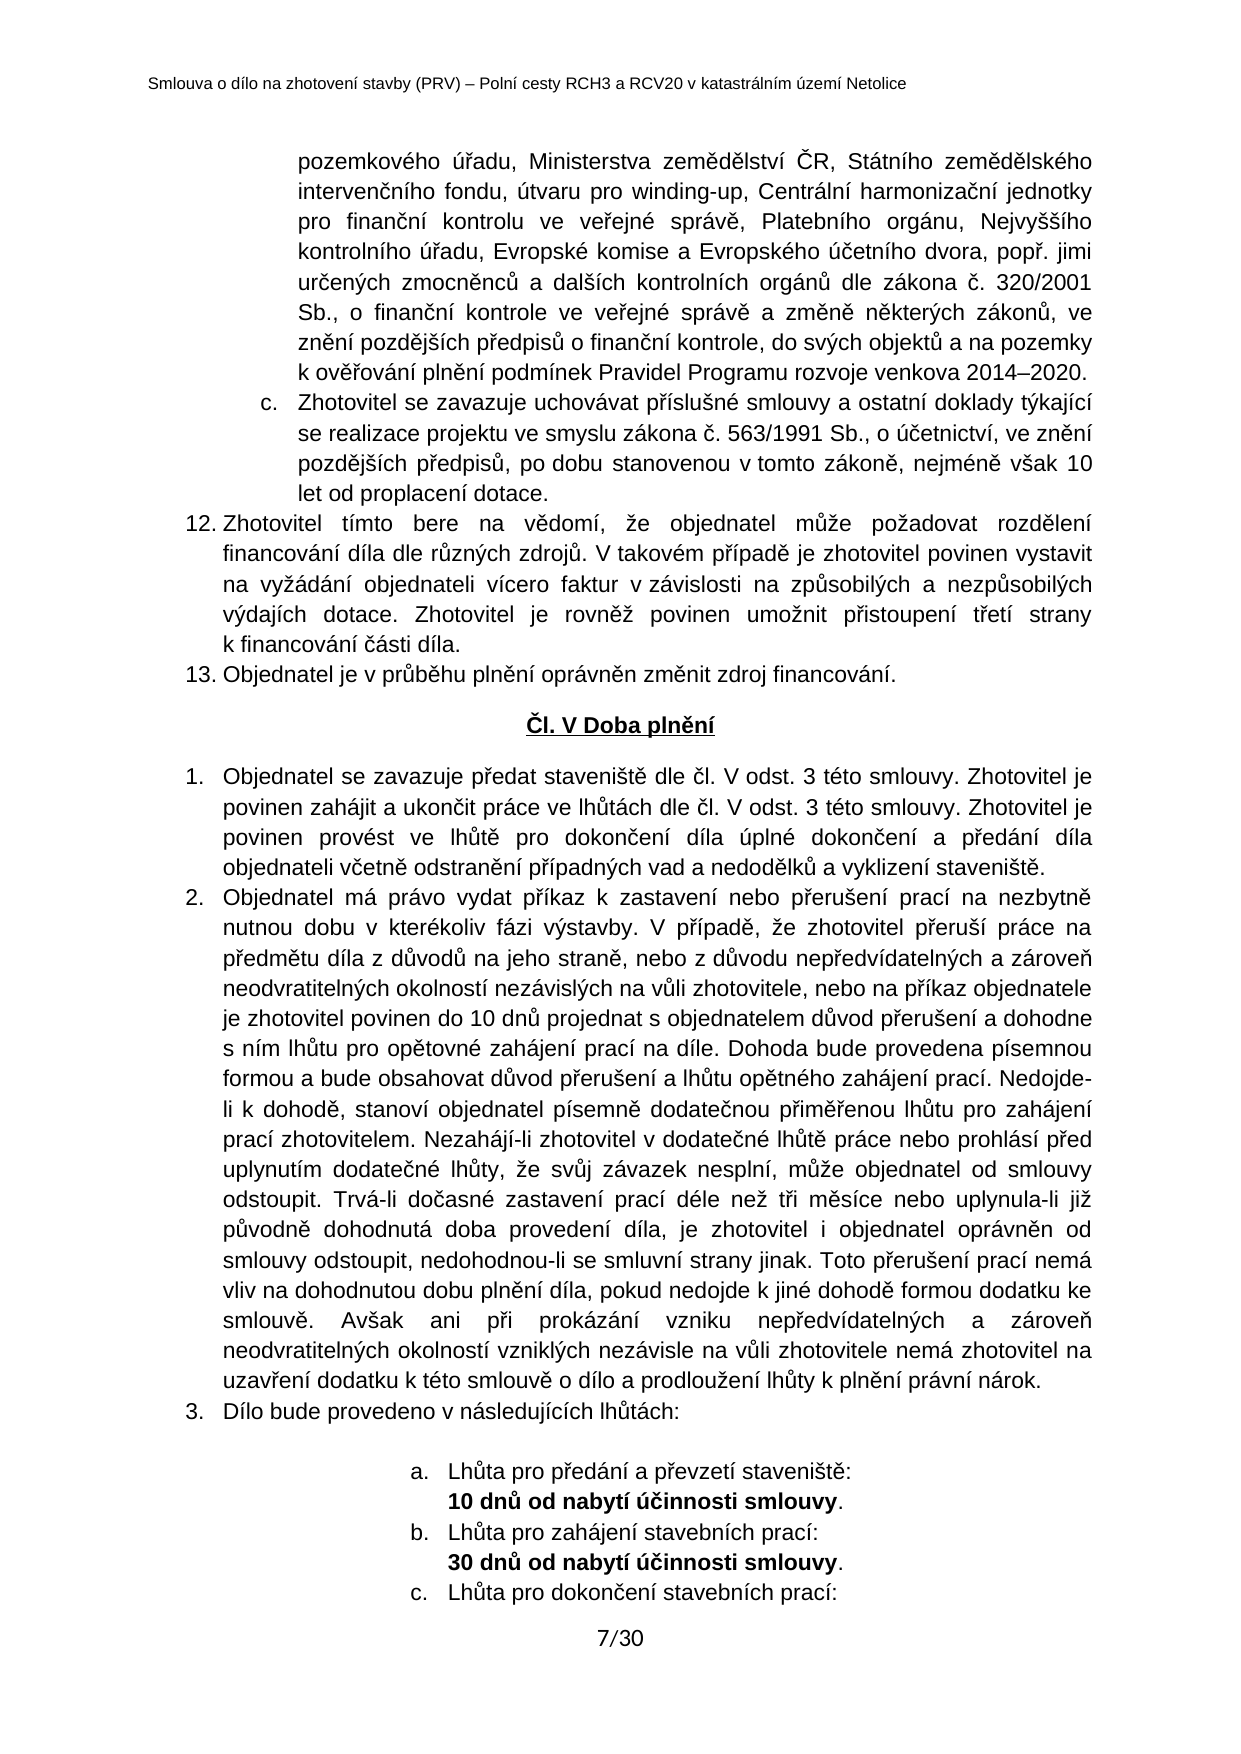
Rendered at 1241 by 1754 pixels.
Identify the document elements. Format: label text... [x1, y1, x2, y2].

list Zhotovitel tímto bere na vědomí, že objednatel může požadovat rozdělení financování díla dle různých zdrojů. V takovém případě je zhotovitel povinen vystavit na vyžádání objednateli vícero faktur v závislosti na způsobilých a nezpůsobilých výdajích dotace. Zhotovitel je rovněž povinen umožnit přistoupení třetí strany k financování části díla. [185, 510, 1093, 657]
text Čl. V Doba plnění [148, 712, 1093, 738]
list Lhůta pro předání a převzetí staveniště: [410, 1458, 1093, 1484]
list Dílo bude provedeno v následujících lhůtách: [185, 1398, 1093, 1424]
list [260, 148, 1093, 385]
list Lhůta pro dokončení stavebních prací: [410, 1579, 1093, 1605]
list Zhotovitel se zavazuje uchovávat příslušné smlouvy a ostatní doklady týkající se realizace projektu ve smyslu zákona č. 563/1991 Sb., o účetnictví, ve znění pozdějších předpisů, po dobu stanovenou v tomto zákoně, nejméně však 10 let od proplacení dotace. [260, 389, 1093, 506]
list Objednatel je v průběhu plnění oprávněn změnit zdroj financování. [185, 661, 1093, 687]
text 10 dnů od nabytí účinnosti smlouvy. [448, 1488, 1093, 1514]
list Objednatel se zavazuje předat staveniště dle čl. V odst. 3 této smlouvy. Zhotovitel je povinen zahájit a ukončit práce ve lhůtách dle čl. V odst. 3 této smlouvy. Zhotovitel je povinen provést ve lhůtě pro dokončení díla úplné dokončení a předání díla objednateli včetně odstranění případných vad a nedodělků a vyklizení staveniště. [185, 763, 1093, 880]
list Objednatel má právo vydat příkaz k zastavení nebo přerušení prací na nezbytně nutnou dobu v kterékoliv fázi výstavby. V případě, že zhotovitel přeruší práce na předmětu díla z důvodů na jeho straně, nebo z důvodu nepředvídatelných a zároveň neodvratitelných okolností nezávislých na vůli zhotovitele, nebo na příkaz objednatele je zhotovitel povinen do 10 dnů projednat s objednatelem důvod přerušení a dohodne s ním lhůtu pro opětovné zahájení prací na díle. Dohoda bude provedena písemnou formou a bude obsahovat důvod přerušení a lhůtu opětného zahájení prací. Nedojde-li k dohodě, stanoví objednatel písemně dodatečnou přiměřenou lhůtu pro zahájení prací zhotovitelem. Nezahájí-li zhotovitel v dodatečné lhůtě práce nebo prohlásí před uplynutím dodatečné lhůty, že svůj závazek nesplní, může objednatel od smlouvy odstoupit. Trvá-li dočasné zastavení prací déle než tři měsíce nebo uplynula-li již původně dohodnutá doba provedení díla, je zhotovitel i objednatel oprávněn od smlouvy odstoupit, nedohodnou-li se smluvní strany jinak. Toto přerušení prací nemá vliv na dohodnutou dobu plnění díla, pokud nedojde k jiné dohodě formou dodatku ke smlouvě. Avšak ani při prokázání vzniku nepředvídatelných a zároveň neodvratitelných okolností vzniklých nezávisle na vůli zhotovitele nemá zhotovitel na uzavření dodatku k této smlouvě o dílo a prodloužení lhůty k plnění právní nárok. [185, 884, 1093, 1394]
list Lhůta pro zahájení stavebních prací: [410, 1518, 1093, 1545]
text 30 dnů od nabytí účinnosti smlouvy. [448, 1549, 1093, 1575]
